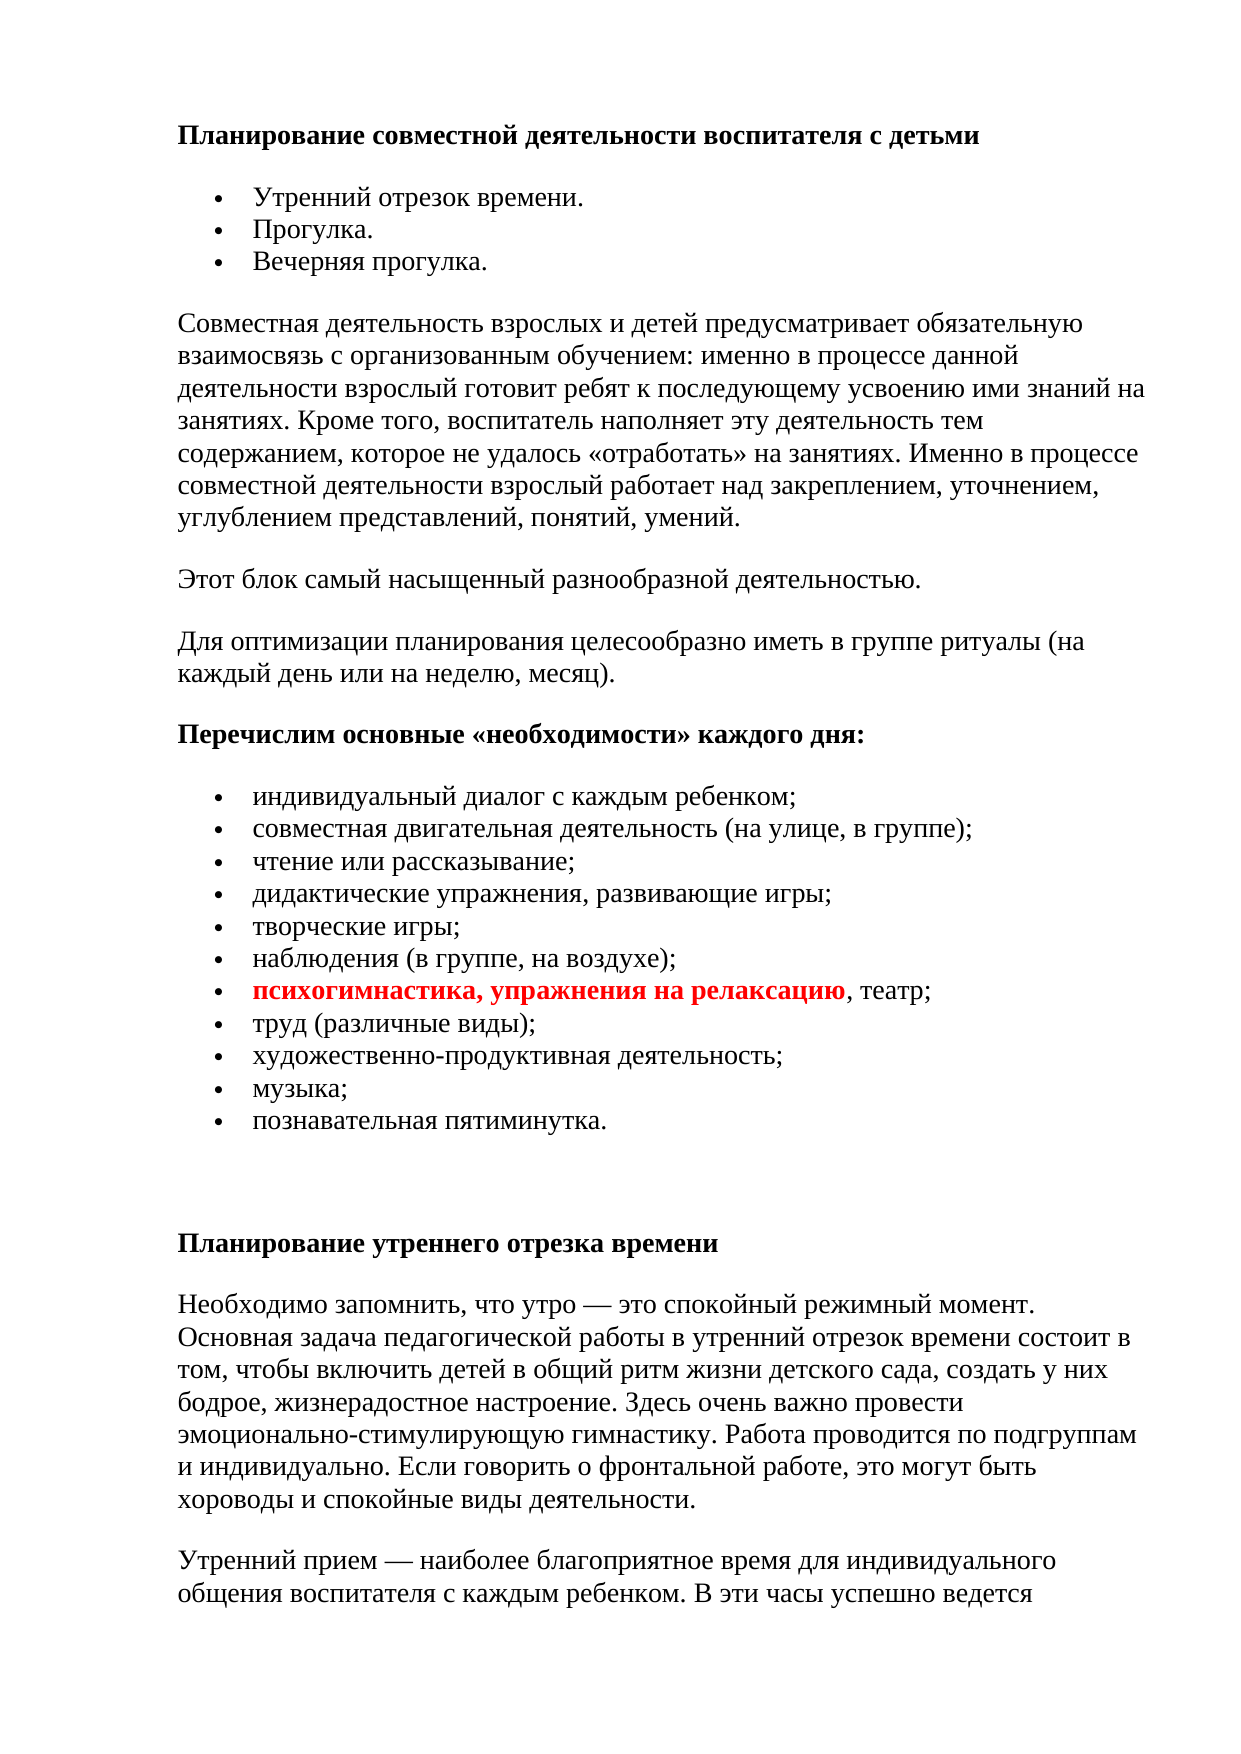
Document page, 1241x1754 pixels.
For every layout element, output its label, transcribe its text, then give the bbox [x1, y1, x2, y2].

list Прогулка. [215, 212, 1152, 244]
list Утренний отрезок времени. [215, 180, 1152, 212]
list творческие игры; [215, 909, 1152, 941]
list индивидуальный диалог с каждым ребенком; [215, 779, 1152, 811]
list труд (различные виды); [215, 1006, 1152, 1038]
list познавательная пятиминутка. [215, 1103, 1152, 1135]
text Планирование совместной деятельности воспитателя с детьми [177, 118, 1152, 151]
text Для оптимизации планирования целесообразно иметь в группе ритуалы (на каждый день или на неделю, месяц). [177, 623, 1152, 688]
text Планирование утреннего отрезка времени [177, 1226, 1152, 1258]
list художественно-продуктивная деятельность; [215, 1038, 1152, 1071]
list психогимнастика, упражнения на релаксацию, театр; [215, 973, 1152, 1006]
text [177, 1543, 1152, 1608]
list наблюдения (в группе, на воздухе); [215, 941, 1152, 973]
list чтение или рассказывание; [215, 844, 1152, 876]
list музыка; [215, 1071, 1152, 1103]
list совместная двигательная деятельность (на улице, в группе); [215, 811, 1152, 844]
text Необходимо запомнить, что утро — это спокойный режимный момент. Основная задача педагогической работы в утренний отрезок времени состоит в том, чтобы включить детей в общий ритм жизни детского сада, создать у них бодрое, жизнерадостное настроение. Здесь очень важно провести эмоционально-стимулирующую гимнастику. Работа проводится по подгруппам и индивидуально. Если говорить о фронтальной работе, это могут быть хороводы и спокойные виды деятельности. [177, 1287, 1152, 1514]
text Этот блок самый насыщенный разнообразной деятельностью. [177, 562, 1152, 594]
list дидактические упражнения, развивающие игры; [215, 876, 1152, 909]
text Совместная деятельность взрослых и детей предусматривает обязательную взаимосвязь с организованным обучением: именно в процессе данной деятельности взрослый готовит ребят к последующему усвоению ими знаний на занятиях. Кроме того, воспитатель наполняет эту деятельность тем содержанием, которое не удалось «отработать» на занятиях. Именно в процессе совместной деятельности взрослый работает над закреплением, уточнением, углублением представлений, понятий, умений. [177, 306, 1152, 533]
list Вечерняя прогулка. [215, 244, 1152, 277]
text Перечислим основные «необходимости» каждого дня: [177, 717, 1152, 750]
